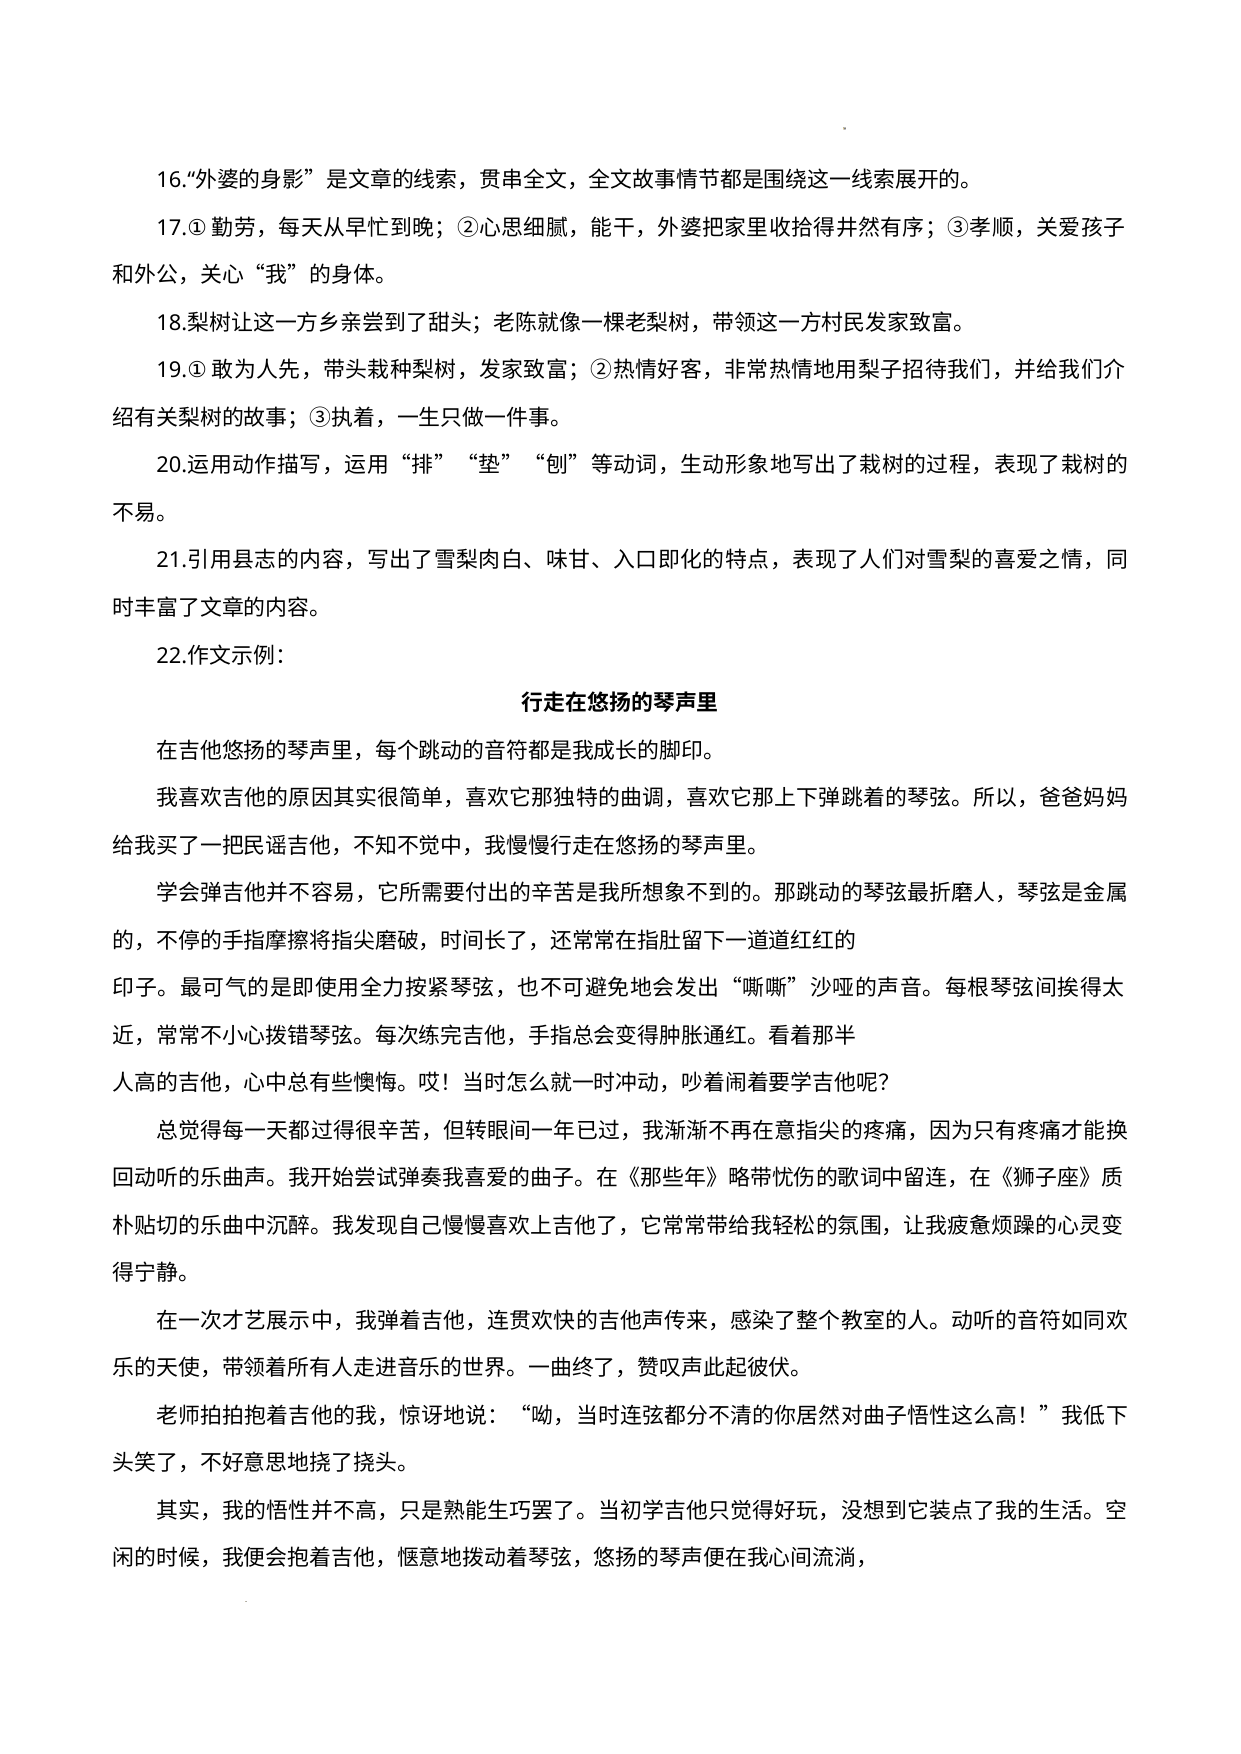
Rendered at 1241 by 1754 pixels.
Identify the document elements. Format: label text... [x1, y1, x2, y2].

list 21.引用县志的内容，写出了雪梨肉白、味甘、入口即化的特点，表现了人们对雪梨的喜爱之情，同时丰富了文章的内容。 [112, 542, 1128, 622]
list 印子。最可气的是即使用全力按紧琴弦，也不可避免地会发出“嘶嘶”沙哑的声音。每根琴弦间挨得太近，常常不小心拨错琴弦。每次练完吉他，手指总会变得肿胀通红。看着那半 [112, 970, 1128, 1049]
list 19.①敢为人先，带头栽种梨树，发家致富；②热情好客，非常热情地用梨子招待我们，并给我们介绍有关梨树的故事；③执着，一生只做一件事。 [112, 352, 1128, 432]
list 人高的吉他，心中总有些懊悔。哎！当时怎么就一时冲动，吵着闹着要学吉他呢？ [112, 1065, 1128, 1097]
list 我喜欢吉他的原因其实很简单，喜欢它那独特的曲调，喜欢它那上下弹跳着的琴弦。所以，爸爸妈妈给我买了一把民谣吉他，不知不觉中，我慢慢行走在悠扬的琴声里。 [112, 780, 1128, 859]
list 其实，我的悟性并不高，只是熟能生巧罢了。当初学吉他只觉得好玩，没想到它装点了我的生活。空闲的时候，我便会抱着吉他，惬意地拨动着琴弦，悠扬的琴声便在我心间流淌， [112, 1493, 1128, 1572]
list 老师拍拍抱着吉他的我，惊讶地说：“呦，当时连弦都分不清的你居然对曲子悟性这么高！”我低下头笑了，不好意思地挠了挠头。 [112, 1398, 1128, 1477]
list 在吉他悠扬的琴声里，每个跳动的音符都是我成长的脚印。 [112, 733, 1128, 764]
list 20.运用动作描写，运用“排”“垫”“刨”等动词，生动形象地写出了栽树的过程，表现了栽树的不易。 [112, 447, 1128, 527]
list 总觉得每一天都过得很辛苦，但转眼间一年已过，我渐渐不再在意指尖的疼痛，因为只有疼痛才能换回动听的乐曲声。我开始尝试弹奏我喜爱的曲子。在《那些年》略带忧伤的歌词中留连，在《狮子座》质朴贴切的乐曲中沉醉。我发现自己慢慢喜欢上吉他了，它常常带给我轻松的氛围，让我疲惫烦躁的心灵变得宁静。 [112, 1113, 1128, 1287]
list 行走在悠扬的琴声里 [112, 685, 1128, 717]
list 17.①勤劳，每天从早忙到晚；②心思细腻，能干，外婆把家里收拾得井然有序；③孝顺，关爱孩子和外公，关心“我”的身体。 [112, 209, 1128, 289]
list 学会弹吉他并不容易，它所需要付出的辛苦是我所想象不到的。那跳动的琴弦最折磨人，琴弦是金属的，不停的手指摩擦将指尖磨破，时间长了，还常常在指肚留下一道道红红的 [112, 875, 1128, 954]
list 在一次才艺展示中，我弹着吉他，连贯欢快的吉他声传来，感染了整个教室的人。动听的音符如同欢乐的天使，带领着所有人走进音乐的世界。一曲终了，赞叹声此起彼伏。 [112, 1303, 1128, 1382]
list 16.“外婆的身影”是文章的线索，贯串全文，全文故事情节都是围绕这一线索展开的。 [112, 162, 1128, 194]
list 22.作文示例： [112, 638, 1128, 669]
list 18.梨树让这一方乡亲尝到了甜头；老陈就像一棵老梨树，带领这一方村民发家致富。 [112, 305, 1128, 336]
